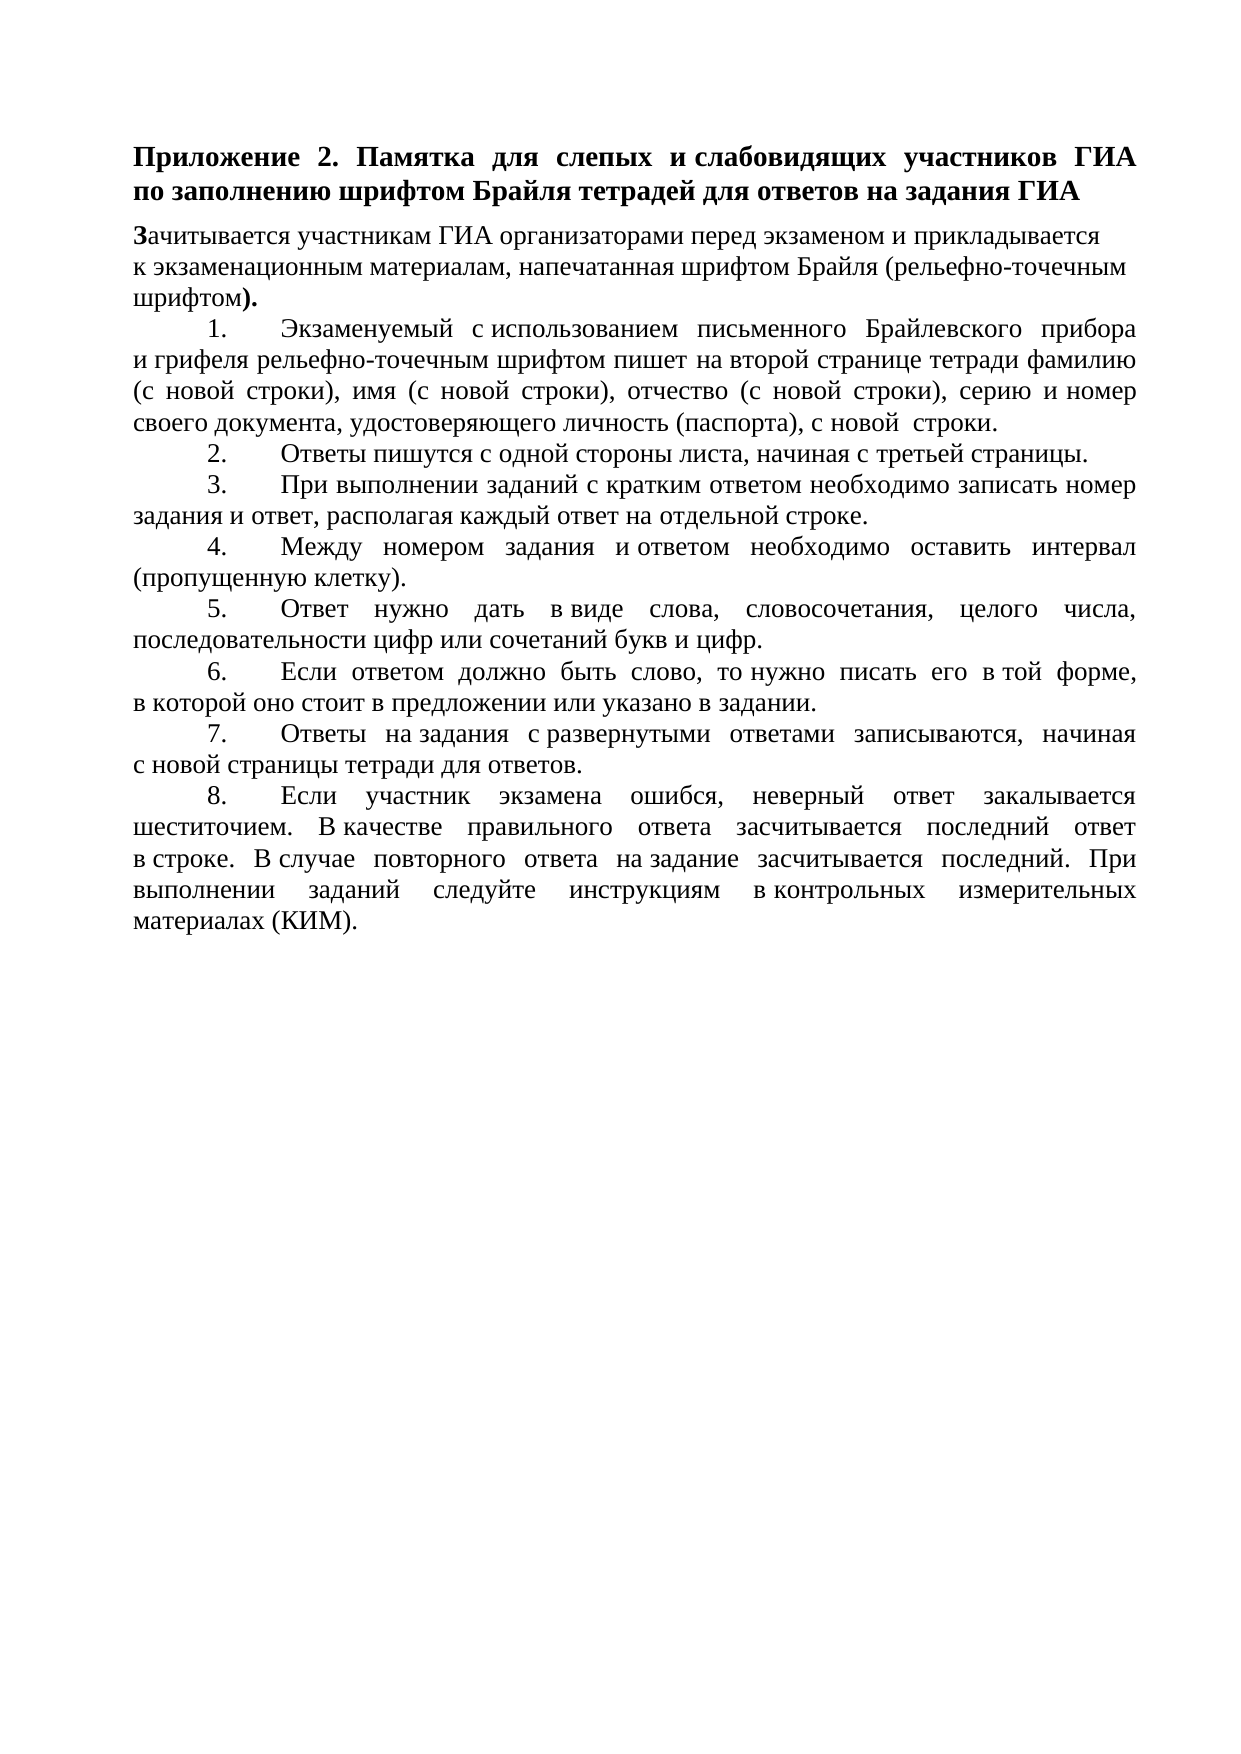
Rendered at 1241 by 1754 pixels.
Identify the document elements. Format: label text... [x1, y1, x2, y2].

list Между номером задания и ответом необходимо оставить интервал (пропущенную клетку). [133, 530, 1137, 592]
list Экзаменуемый с использованием письменного Брайлевского прибора и грифеля рельефно-точечным шрифтом пишет на второй странице тетради фамилию (с новой строки), имя (с новой строки), отчество (с новой строки), серию и номер своего документа, удостоверяющего личность (паспорта), с новой строки. [133, 312, 1137, 437]
list Если ответом должно быть слово, то нужно писать его в той форме, в которой оно стоит в предложении или указано в задании. [133, 655, 1137, 717]
list Ответы пишутся с одной стороны листа, начиная с третьей страницы. [133, 437, 1137, 468]
list Ответы на задания с развернутыми ответами записываются, начиная с новой страницы тетради для ответов. [133, 717, 1137, 779]
text Зачитывается участникам ГИА организаторами перед экзаменом и прикладывается к экзаменационным материалам, напечатанная шрифтом Брайля (рельефно-точечным шрифтом). [133, 219, 1137, 312]
list Ответ нужно дать в виде слова, словосочетания, целого числа, последовательности цифр или сочетаний букв и цифр. [133, 592, 1137, 655]
list Если участник экзамена ошибся, неверный ответ закалывается шеститочием. В качестве правильного ответа засчитывается последний ответ в строке. В случае повторного ответа на задание засчитывается последний. При выполнении заданий следуйте инструкциям в контрольных измерительных материалах (КИМ). [133, 779, 1137, 935]
list При выполнении заданий с кратким ответом необходимо записать номер задания и ответ, располагая каждый ответ на отдельной строке. [133, 468, 1137, 530]
subtitle Приложение 2. Памятка для слепых и слабовидящих участников ГИА по заполнению шрифтом Брайля тетрадей для ответов на задания ГИА [133, 139, 1137, 206]
